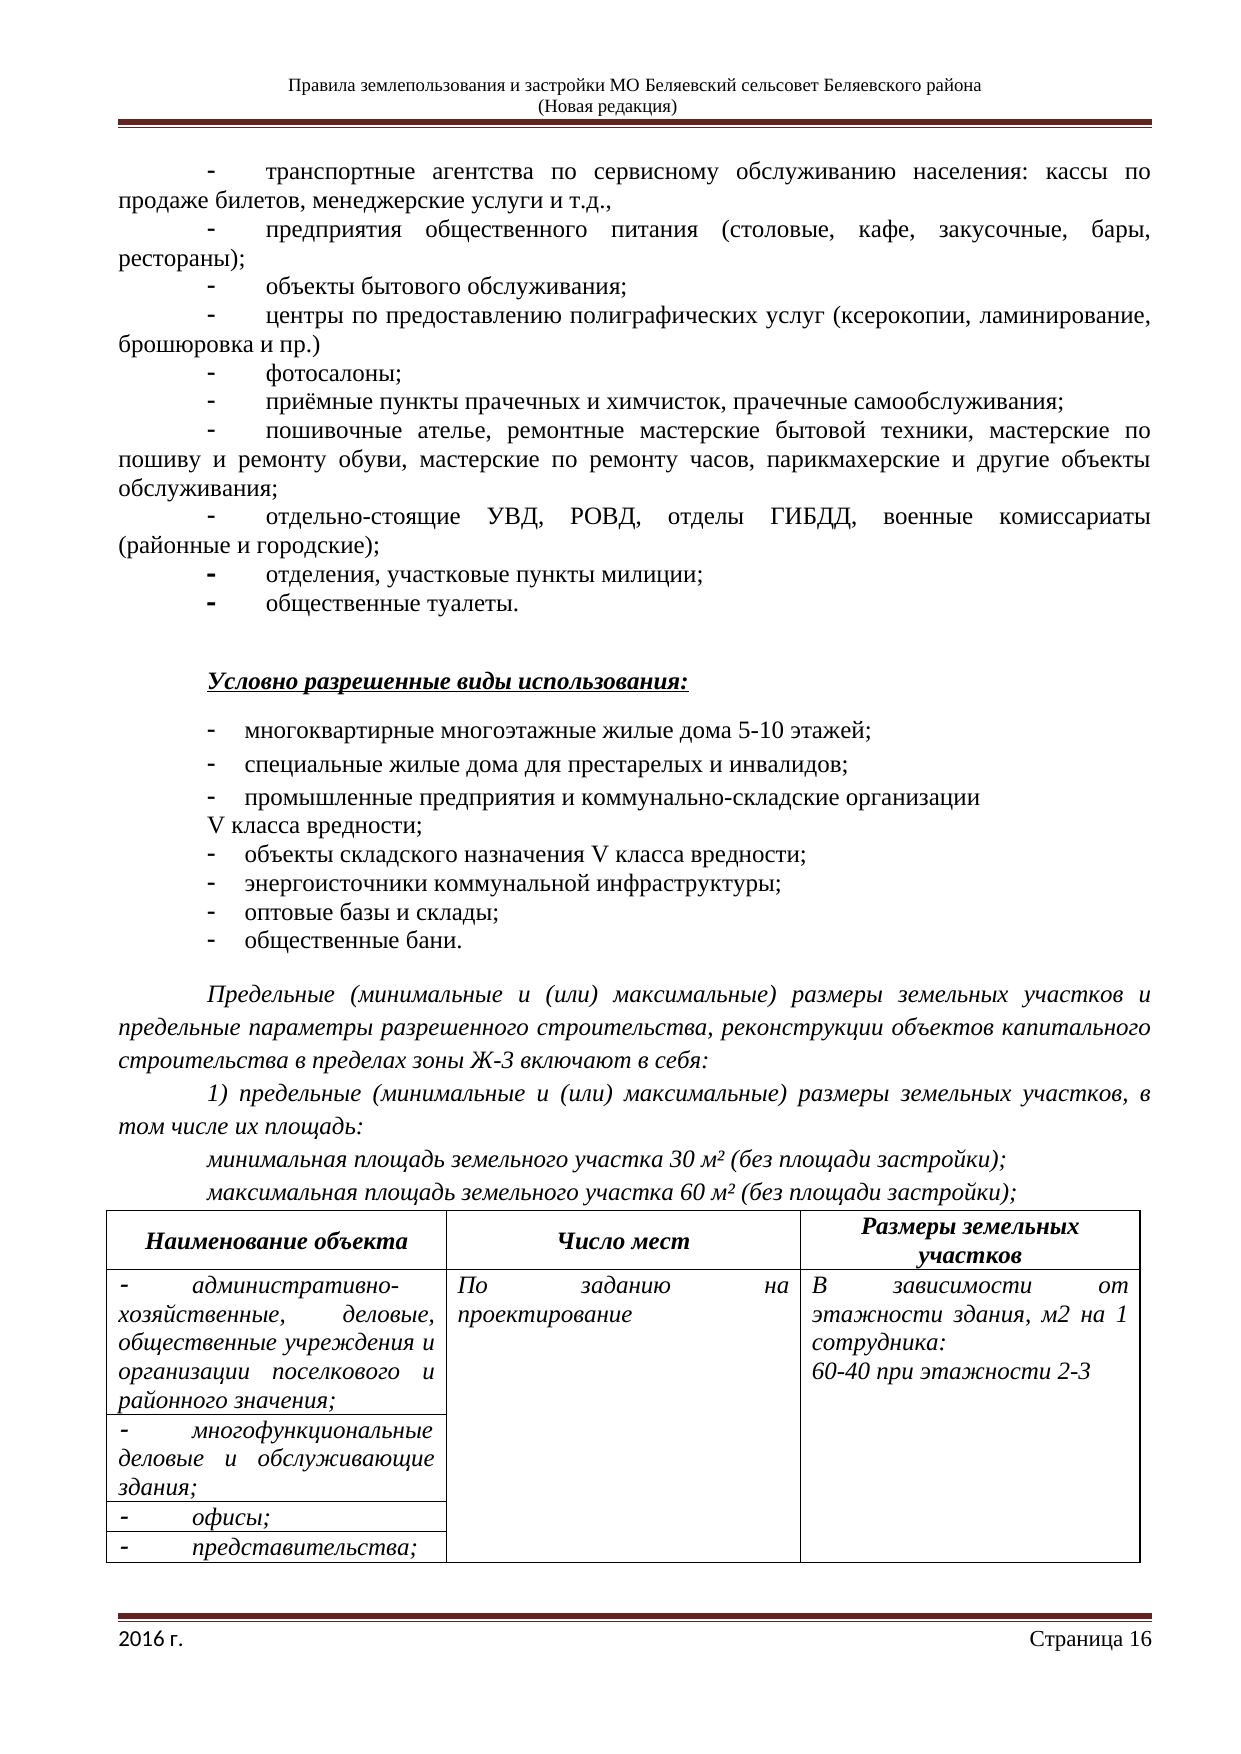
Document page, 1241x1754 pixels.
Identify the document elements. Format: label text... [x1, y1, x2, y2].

text Предельные (минимальные и (или) максимальные) размеры земельных участков и предельные параметры разрешенного строительства, реконструкции объектов капитального строительства в пределах зоны Ж-3 включают в себя: [118, 979, 1152, 1074]
list промышленные предприятия и коммунально-складские организации [207, 782, 1152, 810]
list транспортные агентства по сервисному обслуживанию населения: кассы по продаже билетов, менеджерские услуги и т.д., [118, 156, 1152, 214]
list центры по предоставлению полиграфических услуг (ксерокопии, ламинирование, брошюровка и пр.) [118, 300, 1152, 358]
list пошивочные ателье, ремонтные мастерские бытовой техники, мастерские по пошиву и ремонту обуви, мастерские по ремонту часов, парикмахерские и другие объекты обслуживания; [118, 415, 1152, 501]
list специальные жилые дома для престарелых и инвалидов; [207, 749, 1152, 777]
list отдельно-стоящие УВД, РОВД, отделы ГИБДД, военные комиссариаты (районные и городские); [118, 501, 1152, 559]
text максимальная площадь земельного участка 60 м² (без площади застройки); [118, 1177, 1152, 1206]
list общественные бани. [207, 925, 1152, 954]
list V класса вредности; [118, 810, 1152, 839]
list объекты складского назначения V класса вредности; [207, 839, 1152, 868]
list оптовые базы и склады; [207, 897, 1152, 925]
text 1) предельные (минимальные и (или) максимальные) размеры земельных участков, в том числе их площадь: [118, 1078, 1152, 1140]
text Условно разрешенные виды использования: [118, 666, 1152, 695]
table_cell По заданию на проектирование [447, 1270, 800, 1562]
table_cell административно-хозяйственные, деловые, общественные учреждения и организации поселкового и районного значения; [107, 1270, 446, 1414]
table_cell представительства; [107, 1532, 446, 1562]
table_cell многофункциональные деловые и обслуживающие здания; [107, 1415, 446, 1501]
list приёмные пункты прачечных и химчисток, прачечные самообслуживания; [118, 386, 1152, 415]
table_header Размеры земельных участков [801, 1211, 1139, 1269]
list фотосалоны; [118, 358, 1152, 386]
list отделения, участковые пункты милиции; [118, 559, 1152, 588]
list предприятия общественного питания (столовые, кафе, закусочные, бары, рестораны); [118, 214, 1152, 271]
list объекты бытового обслуживания; [118, 271, 1152, 300]
text минимальная площадь земельного участка 30 м² (без площади застройки); [118, 1144, 1152, 1173]
table_header Число мест [447, 1211, 800, 1269]
list многоквартирные многоэтажные жилые дома 5-10 этажей; [207, 716, 1152, 744]
table_header Наименование объекта [107, 1211, 446, 1269]
table_cell В зависимости от этажности здания, м2 на 1 сотрудника: 60-40 при этажности 2-3 [801, 1270, 1139, 1562]
table_cell офисы; [107, 1502, 446, 1531]
list энергоисточники коммунальной инфраструктуры; [207, 868, 1152, 897]
list общественные туалеты. [118, 588, 1152, 616]
